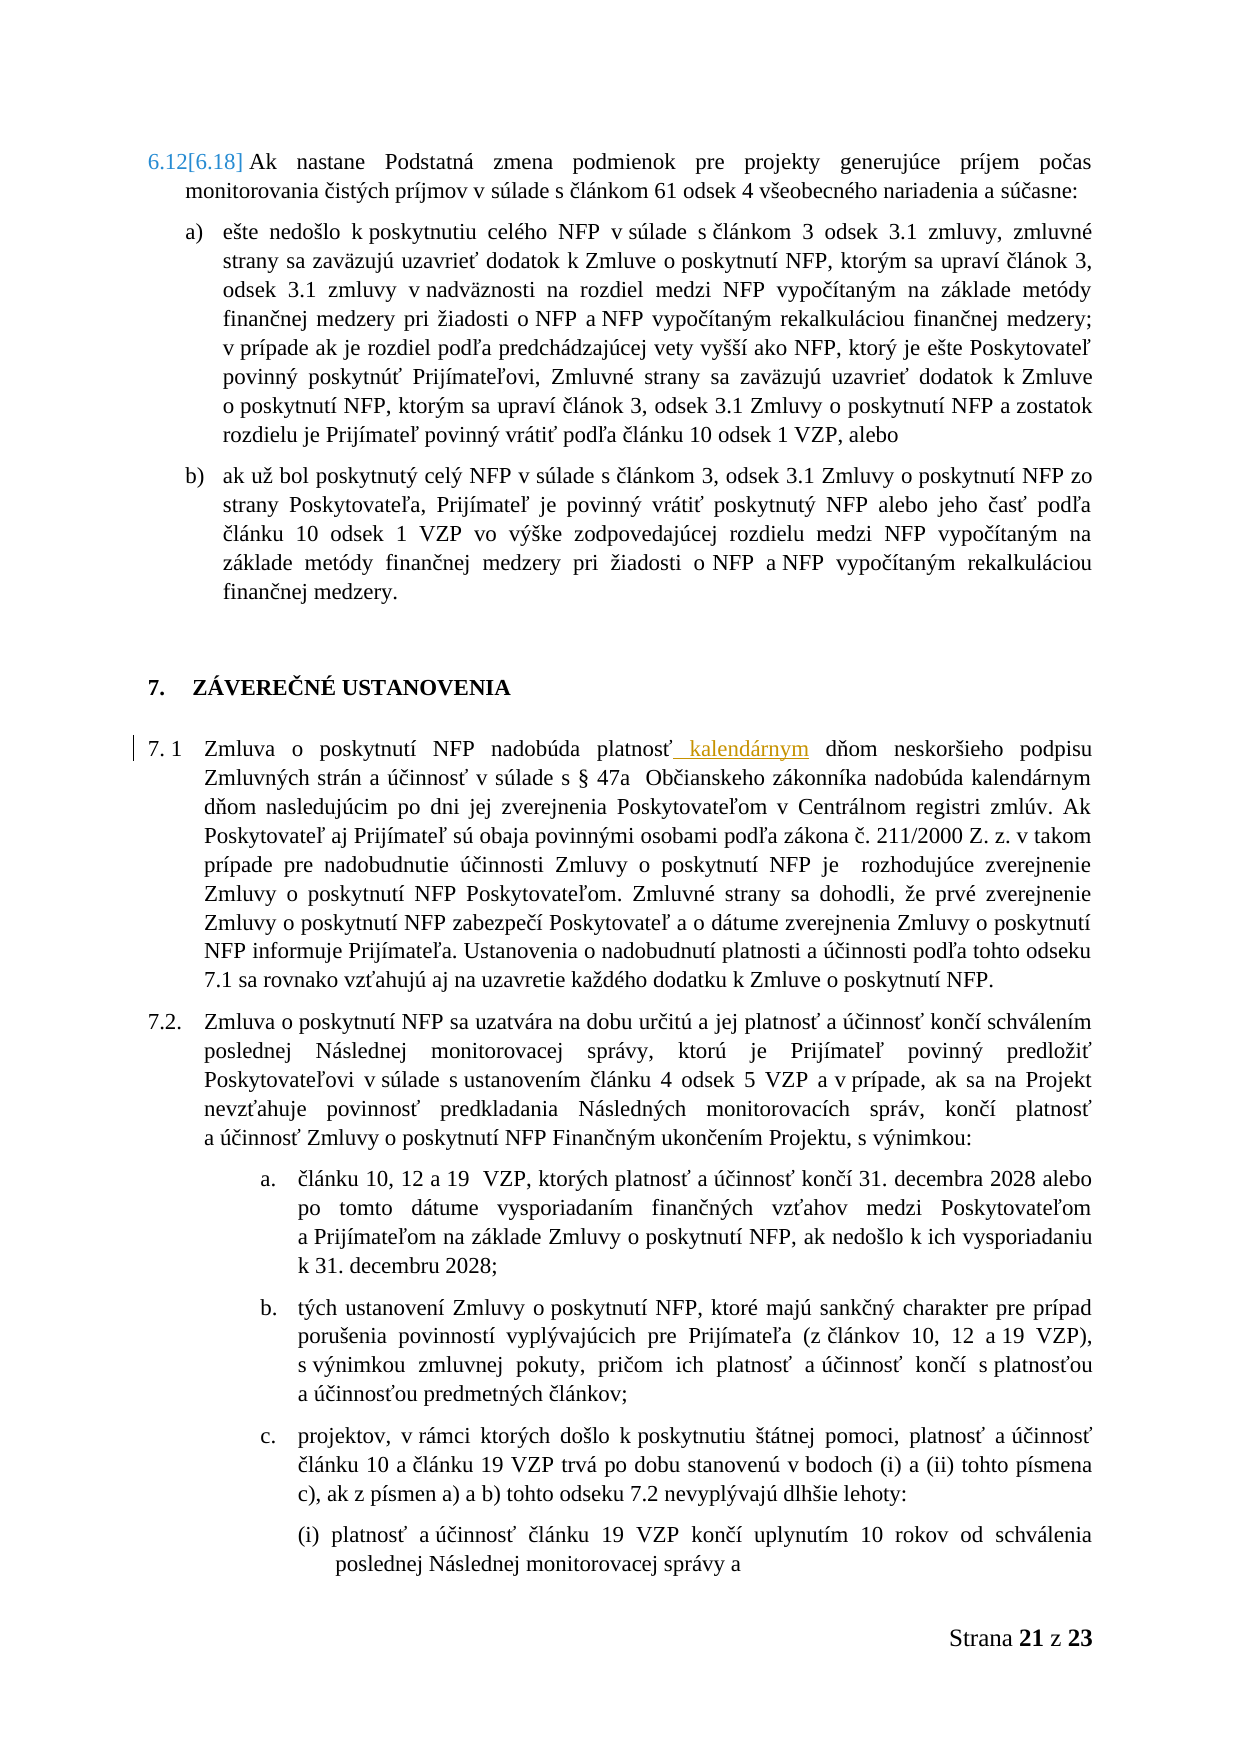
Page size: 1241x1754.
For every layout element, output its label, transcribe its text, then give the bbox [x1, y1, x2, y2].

list projektov, v rámci ktorých došlo k poskytnutiu štátnej pomoci, platnosť a účinnosť článku 10 a článku 19 VZP trvá po dobu stanovenú v bodoch (i) a (ii) tohto písmena c), ak z písmen a) a b) tohto odseku 7.2 nevyplývajú dlhšie lehoty: [260, 1422, 1092, 1506]
list ešte nedošlo k poskytnutiu celého NFP v súlade s článkom 3 odsek 3.1 zmluvy, zmluvné strany sa zaväzujú uzavrieť dodatok k Zmluve o poskytnutí NFP, ktorým sa upraví článok 3, odsek 3.1 zmluvy v nadväznosti na rozdiel medzi NFP vypočítaným na základe metódy finančnej medzery pri žiadosti o NFP a NFP vypočítaným rekalkuláciou finančnej medzery; v prípade ak je rozdiel podľa predchádzajúcej vety vyšší ako NFP, ktorý je ešte Poskytovateľ povinný poskytnúť Prijímateľovi, Zmluvné strany sa zaväzujú uzavrieť dodatok k Zmluve o poskytnutí NFP, ktorým sa upraví článok 3, odsek 3.1 Zmluvy o poskytnutí NFP a zostatok rozdielu je Prijímateľ povinný vrátiť podľa článku 10 odsek 1 VZP, alebo [185, 218, 1092, 447]
list článku 10, 12 a 19 VZP, ktorých platnosť a účinnosť končí 31. decembra 2028 alebo po tomto dátume vysporiadaním finančných vzťahov medzi Poskytovateľom a Prijímateľom na základe Zmluvy o poskytnutí NFP, ak nedošlo k ich vysporiadaniu k 31. decembru 2028; [260, 1165, 1092, 1278]
text 7.2. Zmluva o poskytnutí NFP sa uzatvára na dobu určitú a jej platnosť a účinnosť končí schválením poslednej Následnej monitorovacej správy, ktorú je Prijímateľ povinný predložiť Poskytovateľovi v súlade s ustanovením článku 4 odsek 5 VZP a v prípade, ak sa na Projekt nevzťahuje povinnosť predkladania Následných monitorovacích správ, končí platnosť a účinnosť Zmluvy o poskytnutí NFP Finančným ukončením Projektu, s výnimkou: [148, 1008, 1092, 1150]
subtitle ZÁVEREČNÉ USTANOVENIA [148, 673, 1092, 700]
list ak už bol poskytnutý celý NFP v súlade s článkom 3, odsek 3.1 Zmluvy o poskytnutí NFP zo strany Poskytovateľa, Prijímateľ je povinný vrátiť poskytnutý NFP alebo jeho časť podľa článku 10 odsek 1 VZP vo výške zodpovedajúcej rozdielu medzi NFP vypočítaným na základe metódy finančnej medzery pri žiadosti o NFP a NFP vypočítaným rekalkuláciou finančnej medzery. [185, 462, 1092, 604]
list tých ustanovení Zmluvy o poskytnutí NFP, ktoré majú sankčný charakter pre prípad porušenia povinností vyplývajúcich pre Prijímateľa (z článkov 10, 12 a 19 VZP), s výnimkou zmluvnej pokuty, pričom ich platnosť a účinnosť končí s platnosťou a účinnosťou predmetných článkov; [260, 1294, 1092, 1407]
text 7. 1 Zmluva o poskytnutí NFP nadobúda platnosť dňom neskoršieho podpisu Zmluvných strán a účinnosť v súlade s § 47a Občianskeho zákonníka nadobúda kalendárnym dňom nasledujúcim po dni jej zverejnenia Poskytovateľom v Centrálnom registri zmlúv. Ak Poskytovateľ aj Prijímateľ sú obaja povinnými osobami podľa zákona č. 211/2000 Z. z. v takom prípade pre nadobudnutie účinnosti Zmluvy o poskytnutí NFP je rozhodujúce zverejnenie Zmluvy o poskytnutí NFP Poskytovateľom. Zmluvné strany sa dohodli, že prvé zverejnenie Zmluvy o poskytnutí NFP zabezpečí Poskytovateľ a o dátume zverejnenia Zmluvy o poskytnutí NFP informuje Prijímateľa. Ustanovenia o nadobudnutí platnosti a účinnosti podľa tohto odseku 7.1 sa rovnako vzťahujú aj na uzavretie každého dodatku k Zmluve o poskytnutí NFP. [148, 735, 1092, 993]
list Ak nastane Podstatná zmena podmienok pre projekty generujúce príjem počas monitorovania čistých príjmov v súlade s článkom 61 odsek 4 všeobecného nariadenia a súčasne: [148, 148, 1092, 203]
text (i) platnosť a účinnosť článku 19 VZP končí uplynutím 10 rokov od schválenia poslednej Následnej monitorovacej správy a [298, 1521, 1092, 1577]
